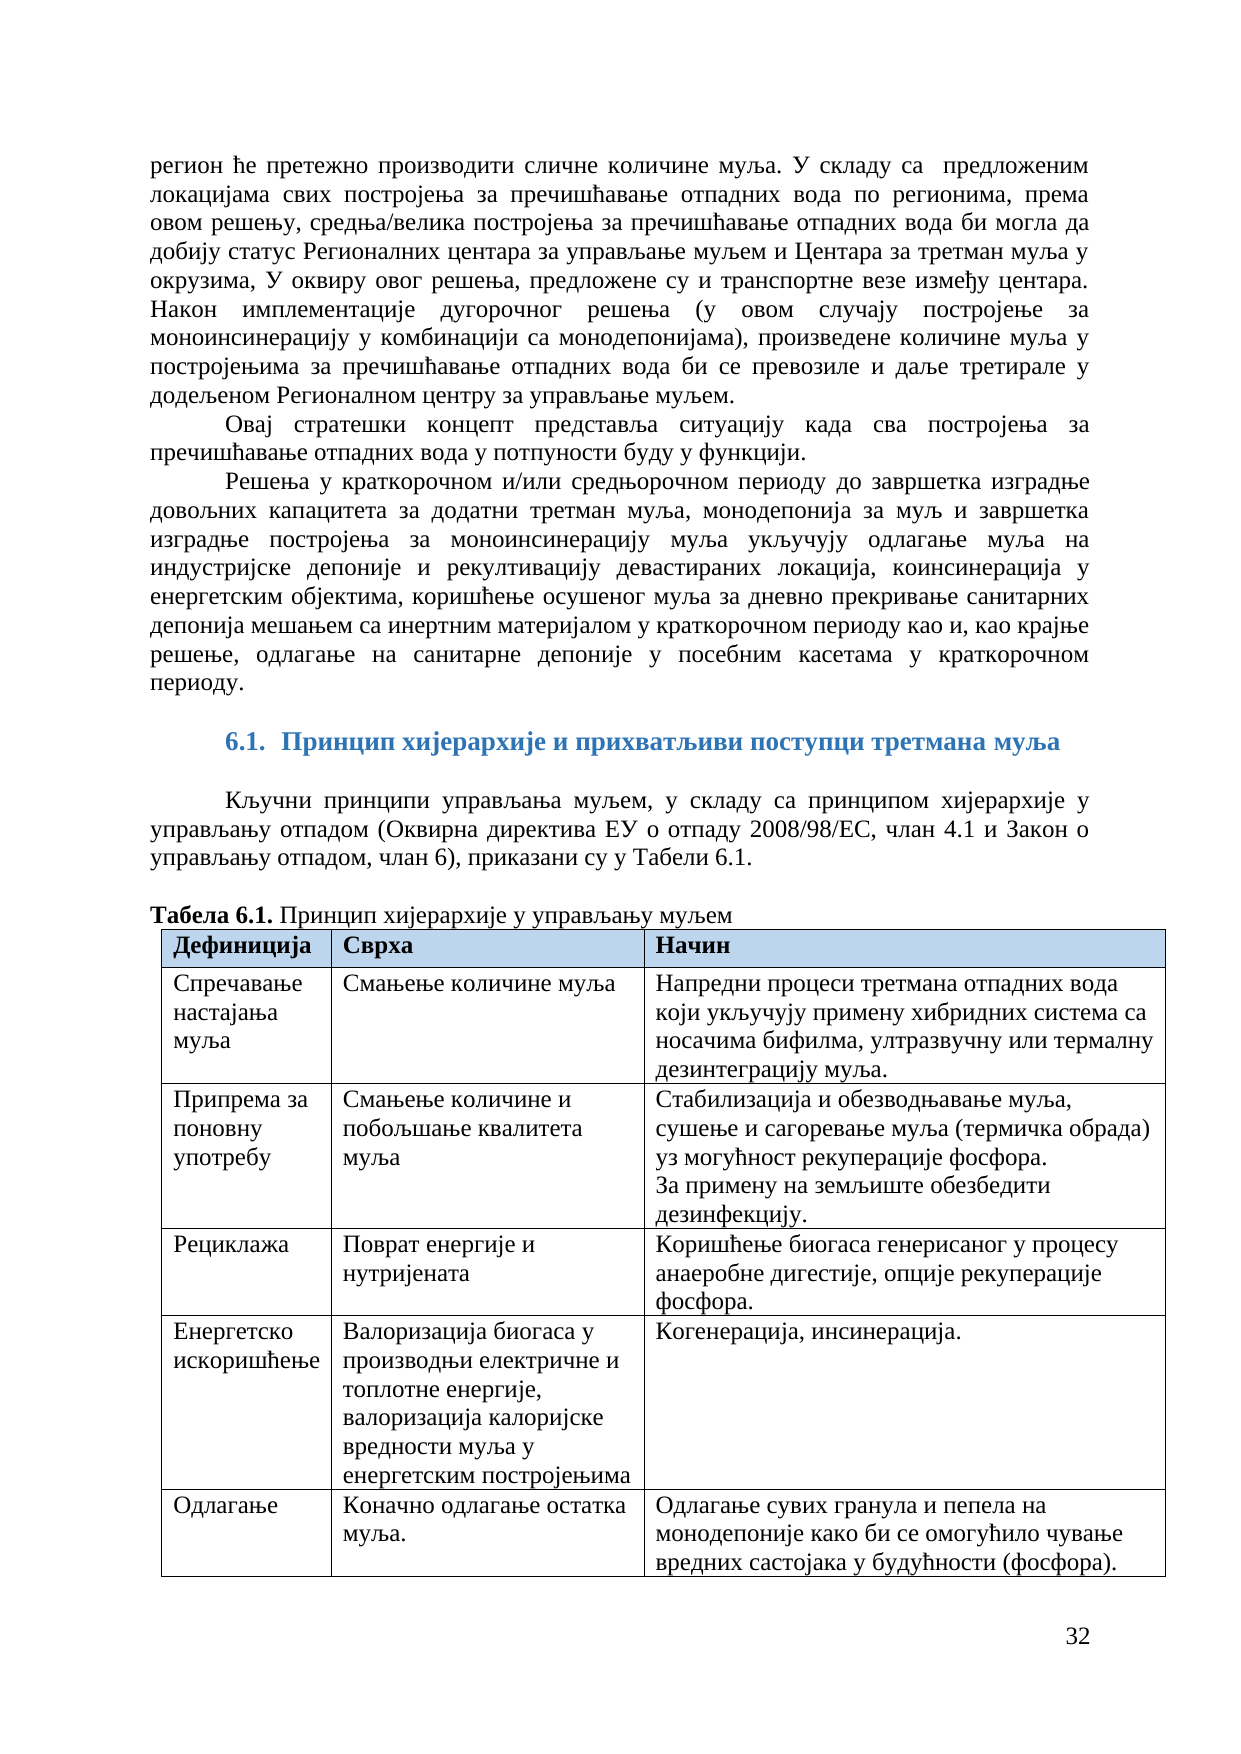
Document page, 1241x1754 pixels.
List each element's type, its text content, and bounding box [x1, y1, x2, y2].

table_cell Напредни процеси третмана отпадних вода који укључују примену хибридних система са носачима бифилма, ултразвучну или термалну дезинтеграцију муља. [645, 968, 1165, 1083]
table_cell Когенерација, инсинерација. [645, 1316, 1165, 1489]
table_cell Спречавање настајања муља [162, 968, 331, 1083]
table_cell Валоризација биогаса у производњи електричне и топлотне енергије, валоризација калоријске вредности муља у енергетским постројењима [332, 1316, 644, 1489]
table_header Сврха [332, 930, 644, 967]
table_cell Смањење количине и побољшање квалитета муља [332, 1084, 644, 1228]
table_cell Смањење количине муља [332, 968, 644, 1083]
table_cell Енергетско искоришћење [162, 1316, 331, 1489]
table_cell Припрема за поновну употребу [162, 1084, 331, 1228]
table_cell Рециклажа [162, 1229, 331, 1315]
table_cell Коришћење биогаса генерисаног у процесу анаеробне дигестије, опције рекуперације фосфора. [645, 1229, 1165, 1315]
text Кључни принципи управљања муљем, у складу са принципом хијерархије у управљању отпадом (Оквирна директива ЕУ о отпаду 2008/98/EC, члан 4.1 и Закон о управљању отпадом, члан 6), приказани су у Табели 6.1. [150, 785, 1090, 871]
table_cell Коначно одлагање остатка муља. [332, 1490, 644, 1576]
table_cell Одлагање сувих гранула и пепела на монодепоније како би се омогућило чување вредних састојака у будућности (фосфора). [645, 1490, 1165, 1576]
table_header Дефиниција [162, 930, 331, 967]
table_cell Стабилизација и обезводњавање муља, сушење и сагоревање муља (термичка обрада) уз могућност рекуперације фосфора. За примену на земљиште обезбедити дезинфекцију. [645, 1084, 1165, 1228]
text Овај стратешки концепт представља ситуацију када сва постројења за пречишћавање отпадних вода у потпуности буду у функцији. [150, 409, 1090, 466]
subtitle Принцип хијерархије и прихватљиви поступци третмана муља [225, 725, 1090, 756]
text Табела 6.1. Принцип хијерархије у управљању муљем [150, 900, 1090, 929]
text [150, 150, 1090, 409]
table_cell Поврат енергије и нутријената [332, 1229, 644, 1315]
text Решења у краткорочном и/или средњорочном периоду до завршетка изградње довољних капацитета за додатни третман муља, монодепонија за муљ и завршетка изградње постројења за моноинсинерацију муља укључују одлагање муља на индустријске депоније и рекултивацију девастираних локација, коинсинерација у енергетским објектима, коришћење осушеног муља за дневно прекривање санитарних депонија мешањем са инертним материјалом у краткорочном периоду као и, као крајње решење, одлагање на санитарне депоније у посебним касетама у краткорочном периоду. [150, 466, 1090, 696]
table_header Начин [645, 930, 1165, 967]
table_cell Одлагање [162, 1490, 331, 1576]
